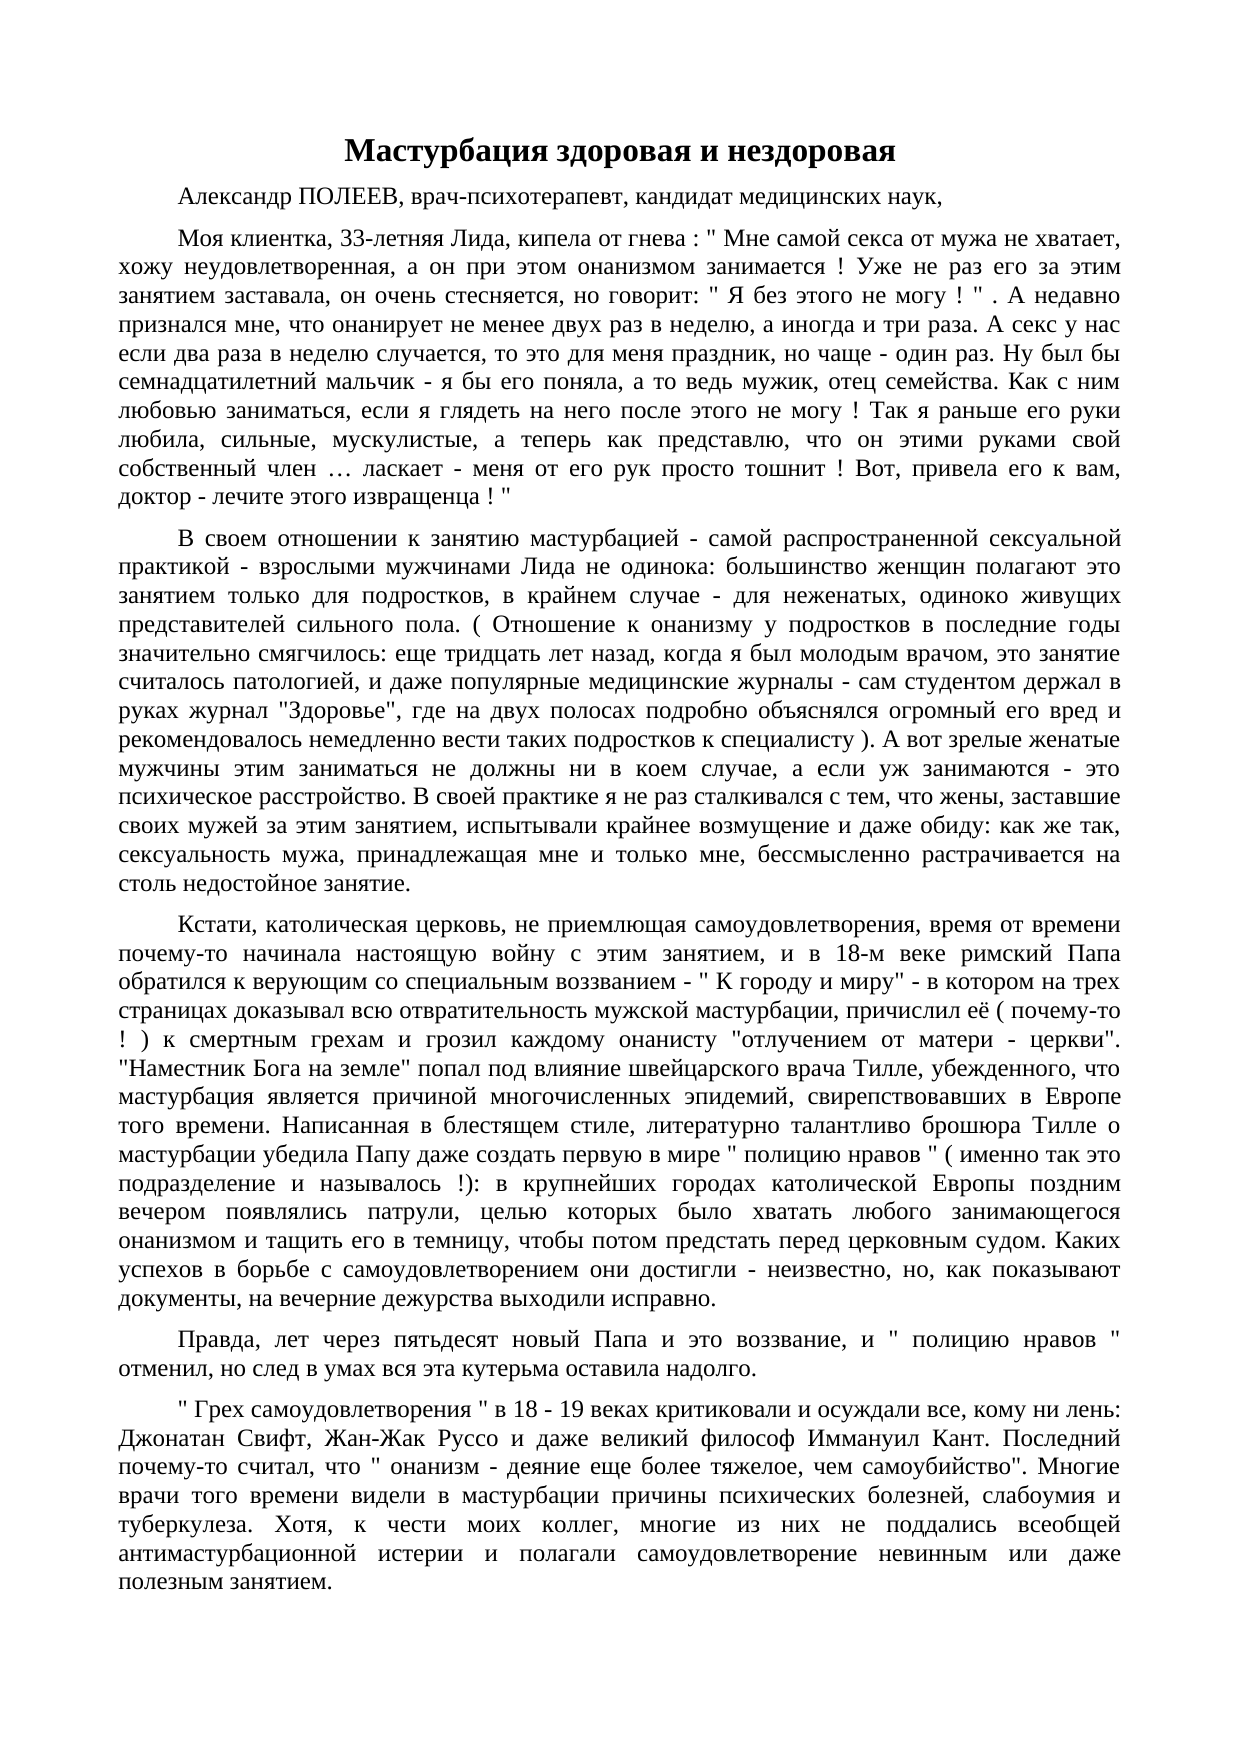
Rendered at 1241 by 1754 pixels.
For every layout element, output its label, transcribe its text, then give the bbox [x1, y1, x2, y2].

text Мастурбация здоровая и нездоровая [118, 131, 1122, 169]
text Александр ПОЛЕЕВ, врач-психотерапевт, кандидат медицинских наук, [118, 181, 1122, 210]
text Моя клиентка, 33-летняя Лида, кипела от гнева : " Мне самой секса от мужа не хватает, хожу неудовлетворенная, а он при этом онанизмом занимается ! Уже не раз его за этим занятием заставала, он очень стесняется, но говорит: " Я без этого не могу ! " . А недавно признался мне, что онанирует не менее двух раз в неделю, а иногда и три раза. А секс у нас если два раза в неделю случается, то это для меня праздник, но чаще - один раз. Ну был бы семнадцатилетний мальчик - я бы его поняла, а то ведь мужик, отец семейства. Как с ним любовью заниматься, если я глядеть на него после этого не могу ! Так я раньше его руки любила, сильные, мускулистые, а теперь как представлю, что он этими руками свой собственный член … ласкает - меня от его рук просто тошнит ! Вот, привела его к вам, доктор - лечите этого извращенца ! " [118, 223, 1122, 510]
text Правда, лет через пятьдесят новый Папа и это воззвание, и " полицию нравов " отменил, но след в умах вся эта кутерьма оставила надолго. [118, 1324, 1122, 1381]
text Кстати, католическая церковь, не приемлющая самоудовлетворения, время от времени почему-то начинала настоящую войну с этим занятием, и в 18-м веке римский Папа обратился к верующим со специальным воззванием - " К городу и миру" - в котором на трех страницах доказывал всю отвратительность мужской мастурбации, причислил её ( почему-то ! ) к смертным грехам и грозил каждому онанисту "отлучением от матери - церкви". "Наместник Бога на земле" попал под влияние швейцарского врача Тилле, убежденного, что мастурбация является причиной многочисленных эпидемий, свирепствовавших в Европе того времени. Написанная в блестящем стиле, литературно талантливо брошюра Тилле о мастурбации убедила Папу даже создать первую в мире " полицию нравов " ( именно так это подразделение и называлось !): в крупнейших городах католической Европы поздним вечером появлялись патрули, целью которых было хватать любого занимающегося онанизмом и тащить его в темницу, чтобы потом предстать перед церковным судом. Каких успехов в борьбе с самоудовлетворением они достигли - неизвестно, но, как показывают документы, на вечерние дежурства выходили исправно. [118, 909, 1122, 1311]
text " Грех самоудовлетворения " в 18 - 19 веках критиковали и осуждали все, кому ни лень: Джонатан Свифт, Жан-Жак Руссо и даже великий философ Иммануил Кант. Последний почему-то считал, что " онанизм - деяние еще более тяжелое, чем самоубийство". Многие врачи того времени видели в мастурбации причины психических болезней, слабоумия и туберкулеза. Хотя, к чести моих коллег, многие из них не поддались всеобщей антимастурбационной истерии и полагали самоудовлетворение невинным или даже полезным занятием. [118, 1394, 1122, 1595]
text В своем отношении к занятию мастурбацией - самой распространенной сексуальной практикой - взрослыми мужчинами Лида не одинока: большинство женщин полагают это занятием только для подростков, в крайнем случае - для неженатых, одиноко живущих представителей сильного пола. ( Отношение к онанизму у подростков в последние годы значительно смягчилось: еще тридцать лет назад, когда я был молодым врачом, это занятие считалось патологией, и даже популярные медицинские журналы - сам студентом держал в руках журнал "Здоровье", где на двух полосах подробно объяснялся огромный его вред и рекомендовалось немедленно вести таких подростков к специалисту ). А вот зрелые женатые мужчины этим заниматься не должны ни в коем случае, а если уж занимаются - это психическое расстройство. В своей практике я не раз сталкивался с тем, что жены, заставшие своих мужей за этим занятием, испытывали крайнее возмущение и даже обиду: как же так, сексуальность мужа, принадлежащая мне и только мне, бессмысленно растрачивается на столь недостойное занятие. [118, 523, 1122, 896]
